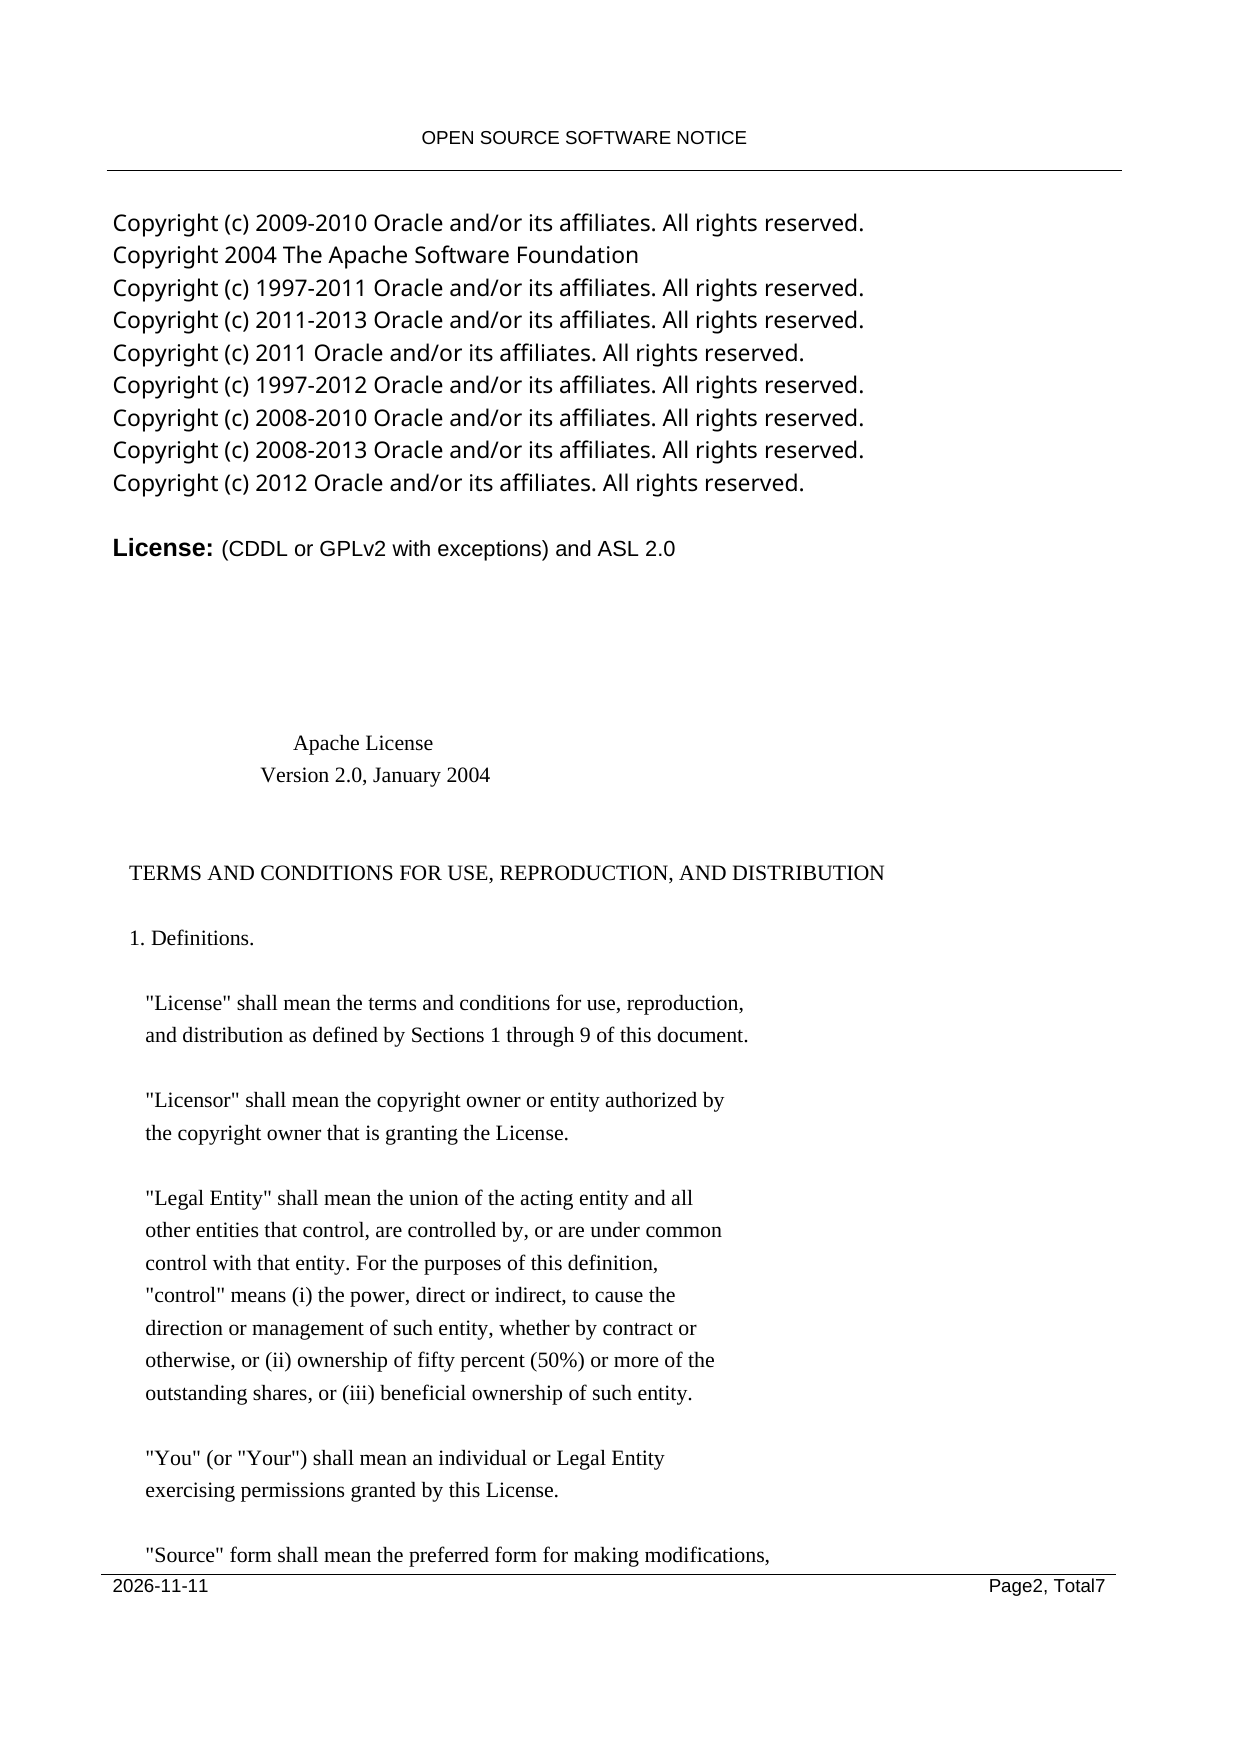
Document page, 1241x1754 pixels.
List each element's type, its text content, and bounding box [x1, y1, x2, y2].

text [112, 206, 1128, 531]
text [112, 564, 1128, 1571]
text License: (CDDL or GPLv2 with exceptions) and ASL 2.0 [112, 531, 1128, 564]
